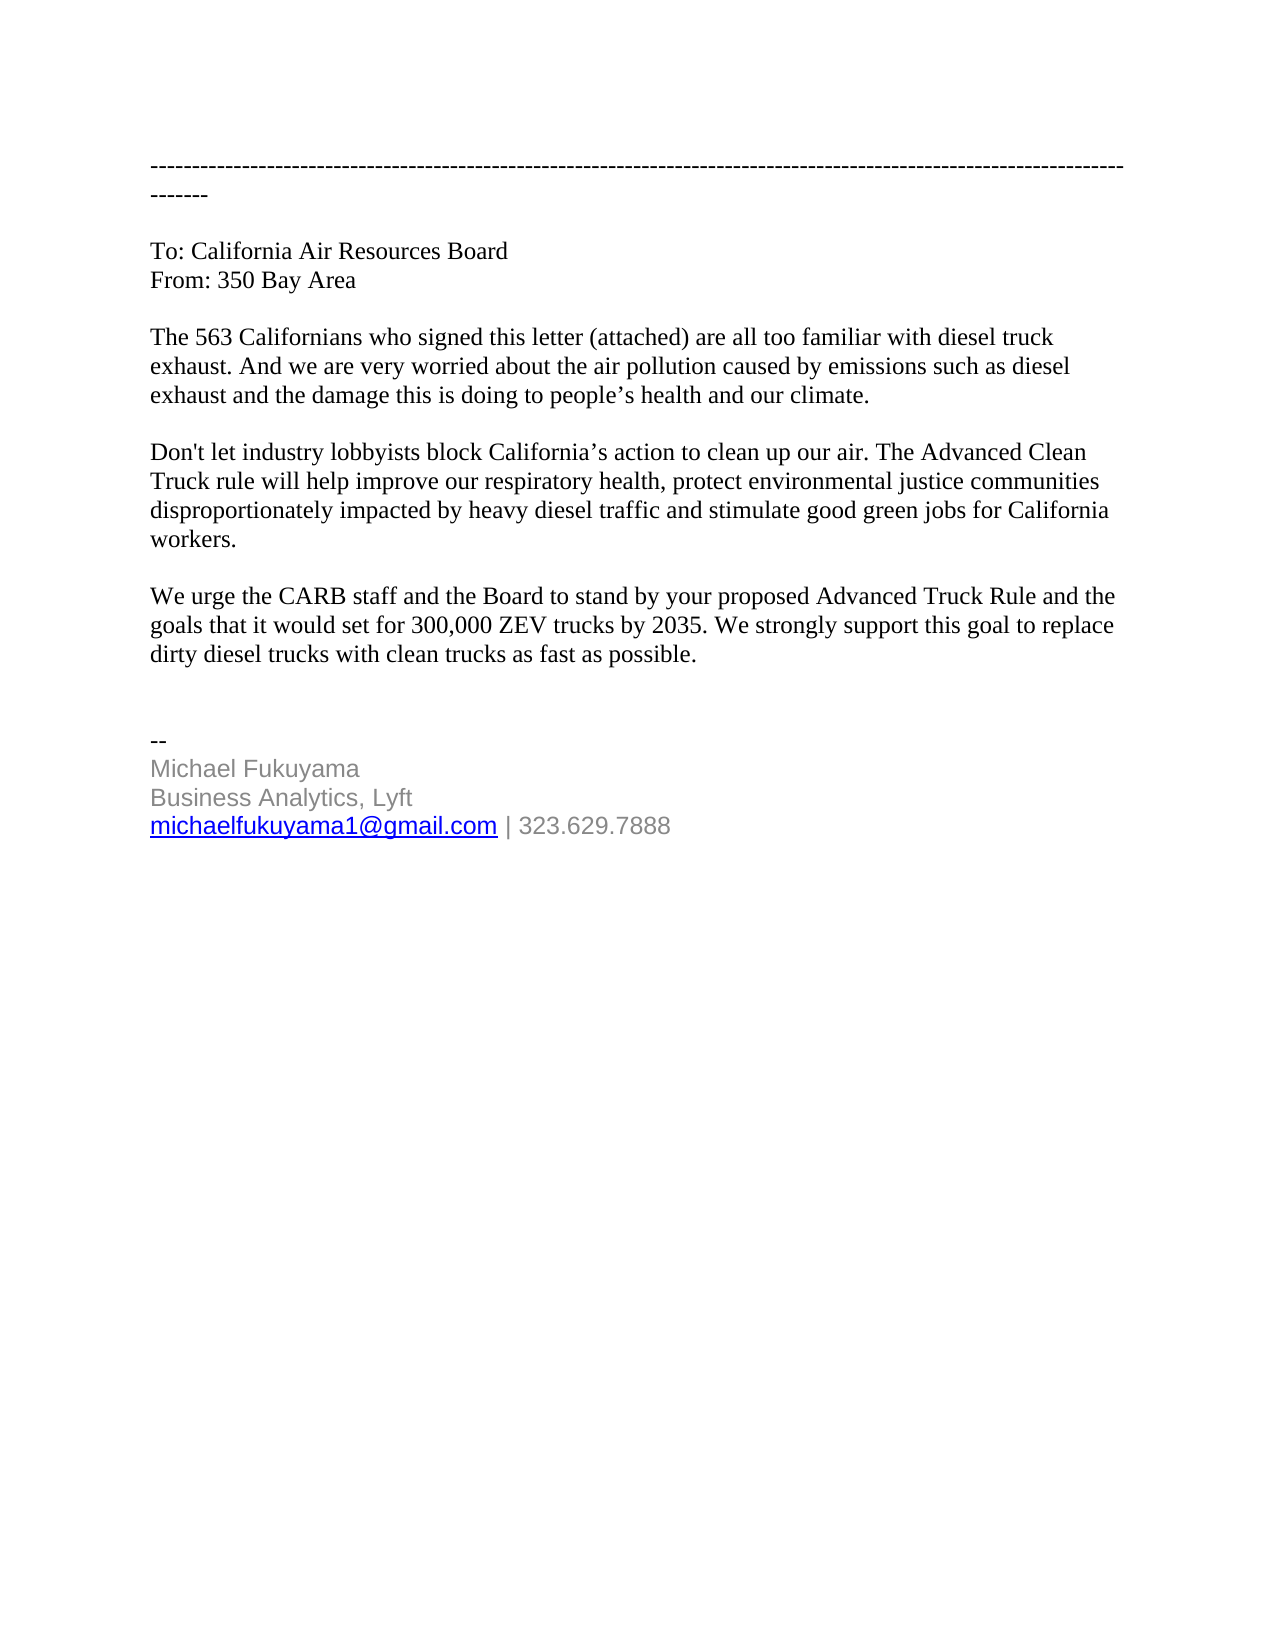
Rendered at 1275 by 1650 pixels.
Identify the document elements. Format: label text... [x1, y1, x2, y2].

text michaelfukuyama1@gmail.com | 323.629.7888 [150, 811, 1125, 840]
text -- [150, 725, 1125, 754]
text Michael Fukuyama Business Analytics, Lyft [150, 754, 1125, 811]
text ---------------------------------------------------------------------------------------------------------------------------- [150, 150, 1125, 207]
text To: California Air Resources Board From: 350 Bay Area The 563 Californians who signed this letter (attached) are all too familiar with diesel truck exhaust. And we are very worried about the air pollution caused by emissions such as diesel exhaust and the damage this is doing to people’s health and our climate. Don't let industry lobbyists block California’s action to clean up our air. The Advanced Clean Truck rule will help improve our respiratory health, protect environmental justice communities disproportionately impacted by heavy diesel traffic and stimulate good green jobs for California workers. We urge the CARB staff and the Board to stand by your proposed Advanced Truck Rule and the goals that it would set for 300,000 ZEV trucks by 2035. We strongly support this goal to replace dirty diesel trucks with clean trucks as fast as possible. [150, 236, 1125, 696]
